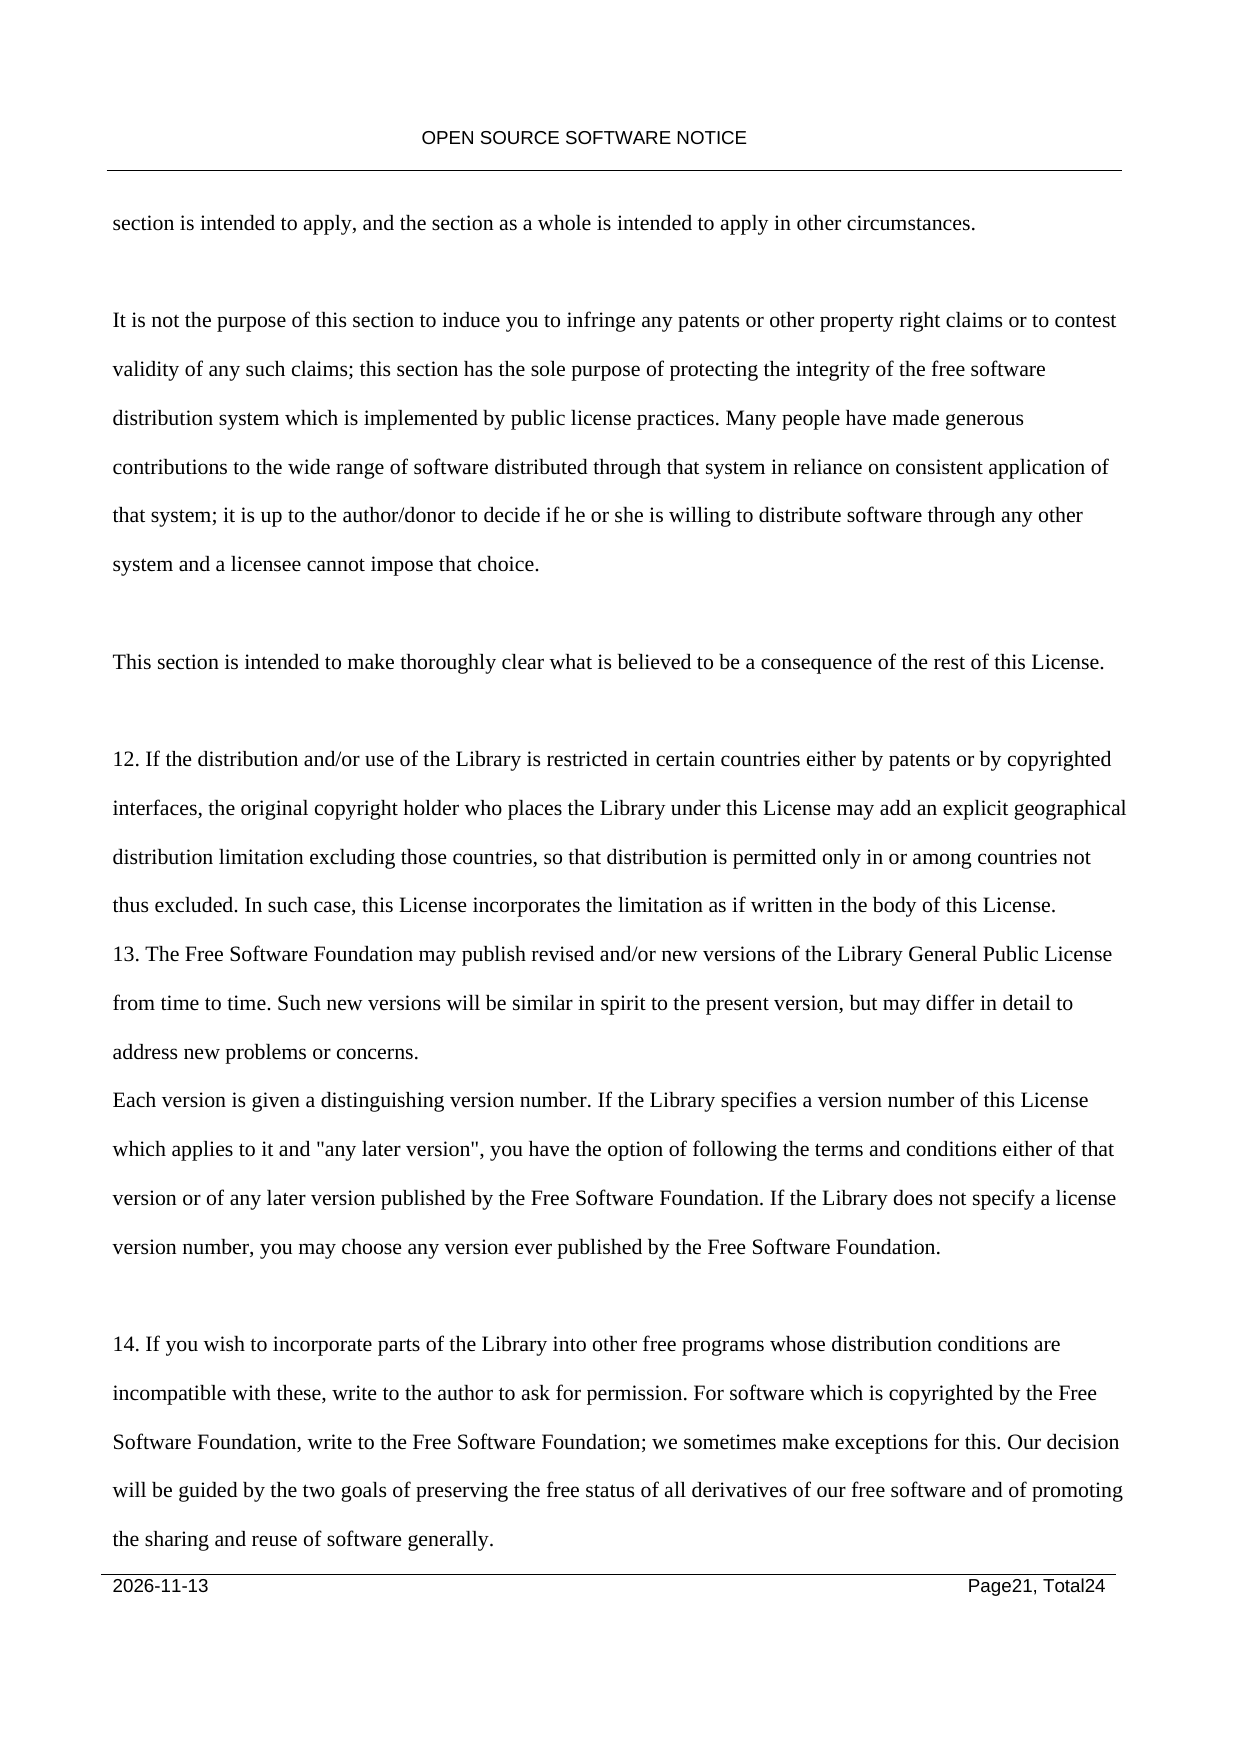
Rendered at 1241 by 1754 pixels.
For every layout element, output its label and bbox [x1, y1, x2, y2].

text [112, 206, 1128, 1555]
